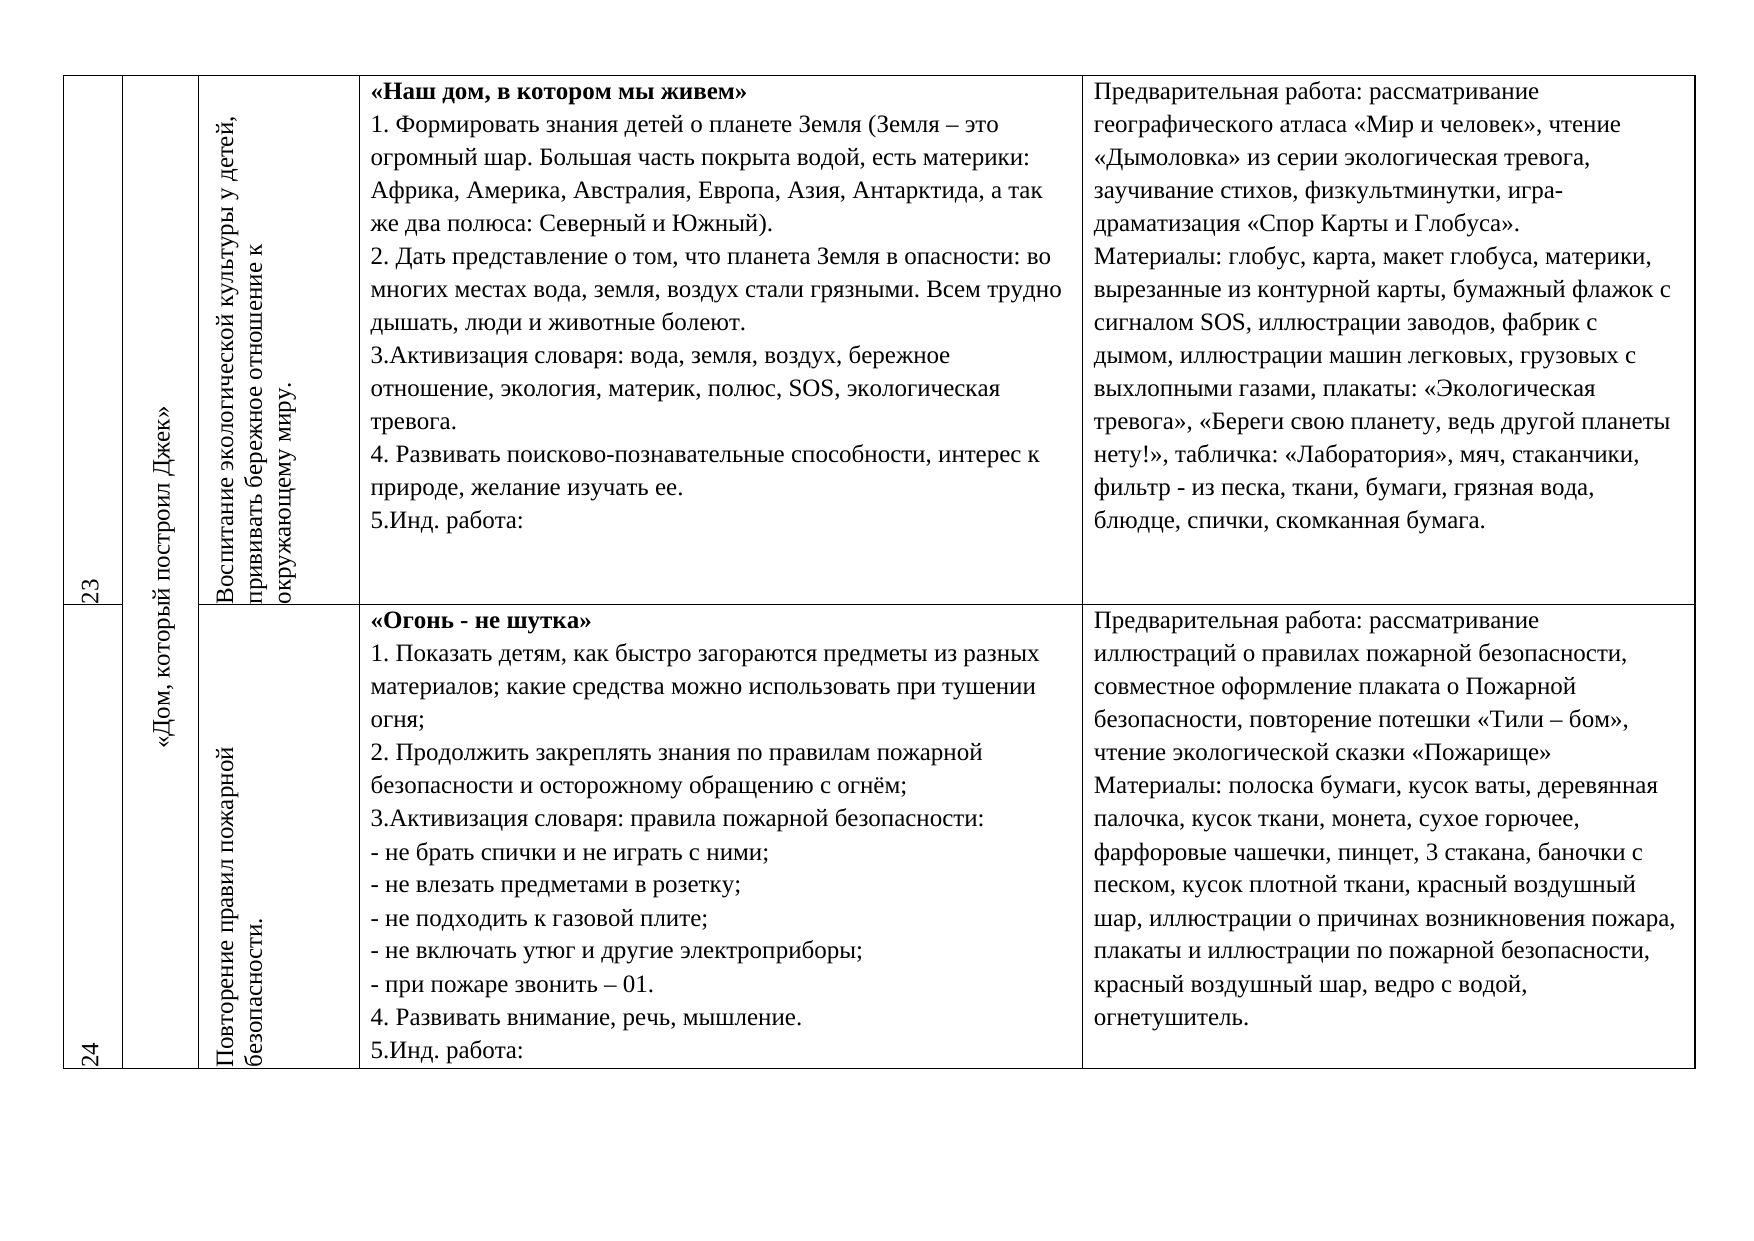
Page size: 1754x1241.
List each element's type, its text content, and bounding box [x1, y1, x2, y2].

table_cell 24 [64, 605, 122, 1068]
table_cell «Дом, который построил Джек» [123, 76, 198, 1068]
table_cell Повторение правил пожарной безопасности. [199, 605, 359, 1068]
table_cell Предварительная работа: рассматривание иллюстраций о правилах пожарной безопасности, совместное оформление плаката о Пожарной безопасности, повторение потешки «Тили – бом», чтение экологической сказки «Пожарище» Материалы: полоска бумаги, кусок ваты, деревянная палочка, кусок ткани, монета, сухое горючее, фарфоровые чашечки, пинцет, 3 стакана, баночки с песком, кусок плотной ткани, красный воздушный шар, иллюстрации о причинах возникновения пожара, плакаты и иллюстрации по пожарной безопасности, красный воздушный шар, ведро с водой, огнетушитель. [1083, 605, 1694, 1068]
table_cell 23 [64, 76, 122, 604]
table_cell «Наш дом, в котором мы живем» 1. Формировать знания детей о планете Земля (Земля – это огромный шар. Большая часть покрыта водой, есть материки: Африка, Америка, Австралия, Европа, Азия, Антарктида, а так же два полюса: Северный и Южный). 2. Дать представление о том, что планета Земля в опасности: во многих местах вода, земля, воздух стали грязными. Всем трудно дышать, люди и животные болеют. 3.Активизация словаря: вода, земля, воздух, бережное отношение, экология, материк, полюс, SOS, экологическая тревога. 4. Развивать поисково-познавательные способности, интерес к природе, желание изучать ее. 5.Инд. работа: [360, 76, 1082, 604]
table_cell Воспитание экологической культуры у детей, прививать бережное отношение к окружающему миру. [199, 76, 359, 604]
table_cell «Огонь - не шутка» 1. Показать детям, как быстро загораются предметы из разных материалов; какие средства можно использовать при тушении огня; 2. Продолжить закреплять знания по правилам пожарной безопасности и осторожному обращению с огнём; 3.Активизация словаря: правила пожарной безопасности: - не брать спички и не играть с ними; - не влезать предметами в розетку; - не подходить к газовой плите; - не включать утюг и другие электроприборы; - при пожаре звонить – 01. 4. Развивать внимание, речь, мышление. 5.Инд. работа: [360, 605, 1082, 1068]
table_cell Предварительная работа: рассматривание географического атласа «Мир и человек», чтение «Дымоловка» из серии экологическая тревога, заучивание стихов, физкультминутки, игра-драматизация «Спор Карты и Глобуса». Материалы: глобус, карта, макет глобуса, материки, вырезанные из контурной карты, бумажный флажок с сигналом SOS, иллюстрации заводов, фабрик с дымом, иллюстрации машин легковых, грузовых с выхлопными газами, плакаты: «Экологическая тревога», «Береги свою планету, ведь другой планеты нету!», табличка: «Лаборатория», мяч, стаканчики, фильтр - из песка, ткани, бумаги, грязная вода, блюдце, спички, скомканная бумага. [1083, 76, 1694, 604]
